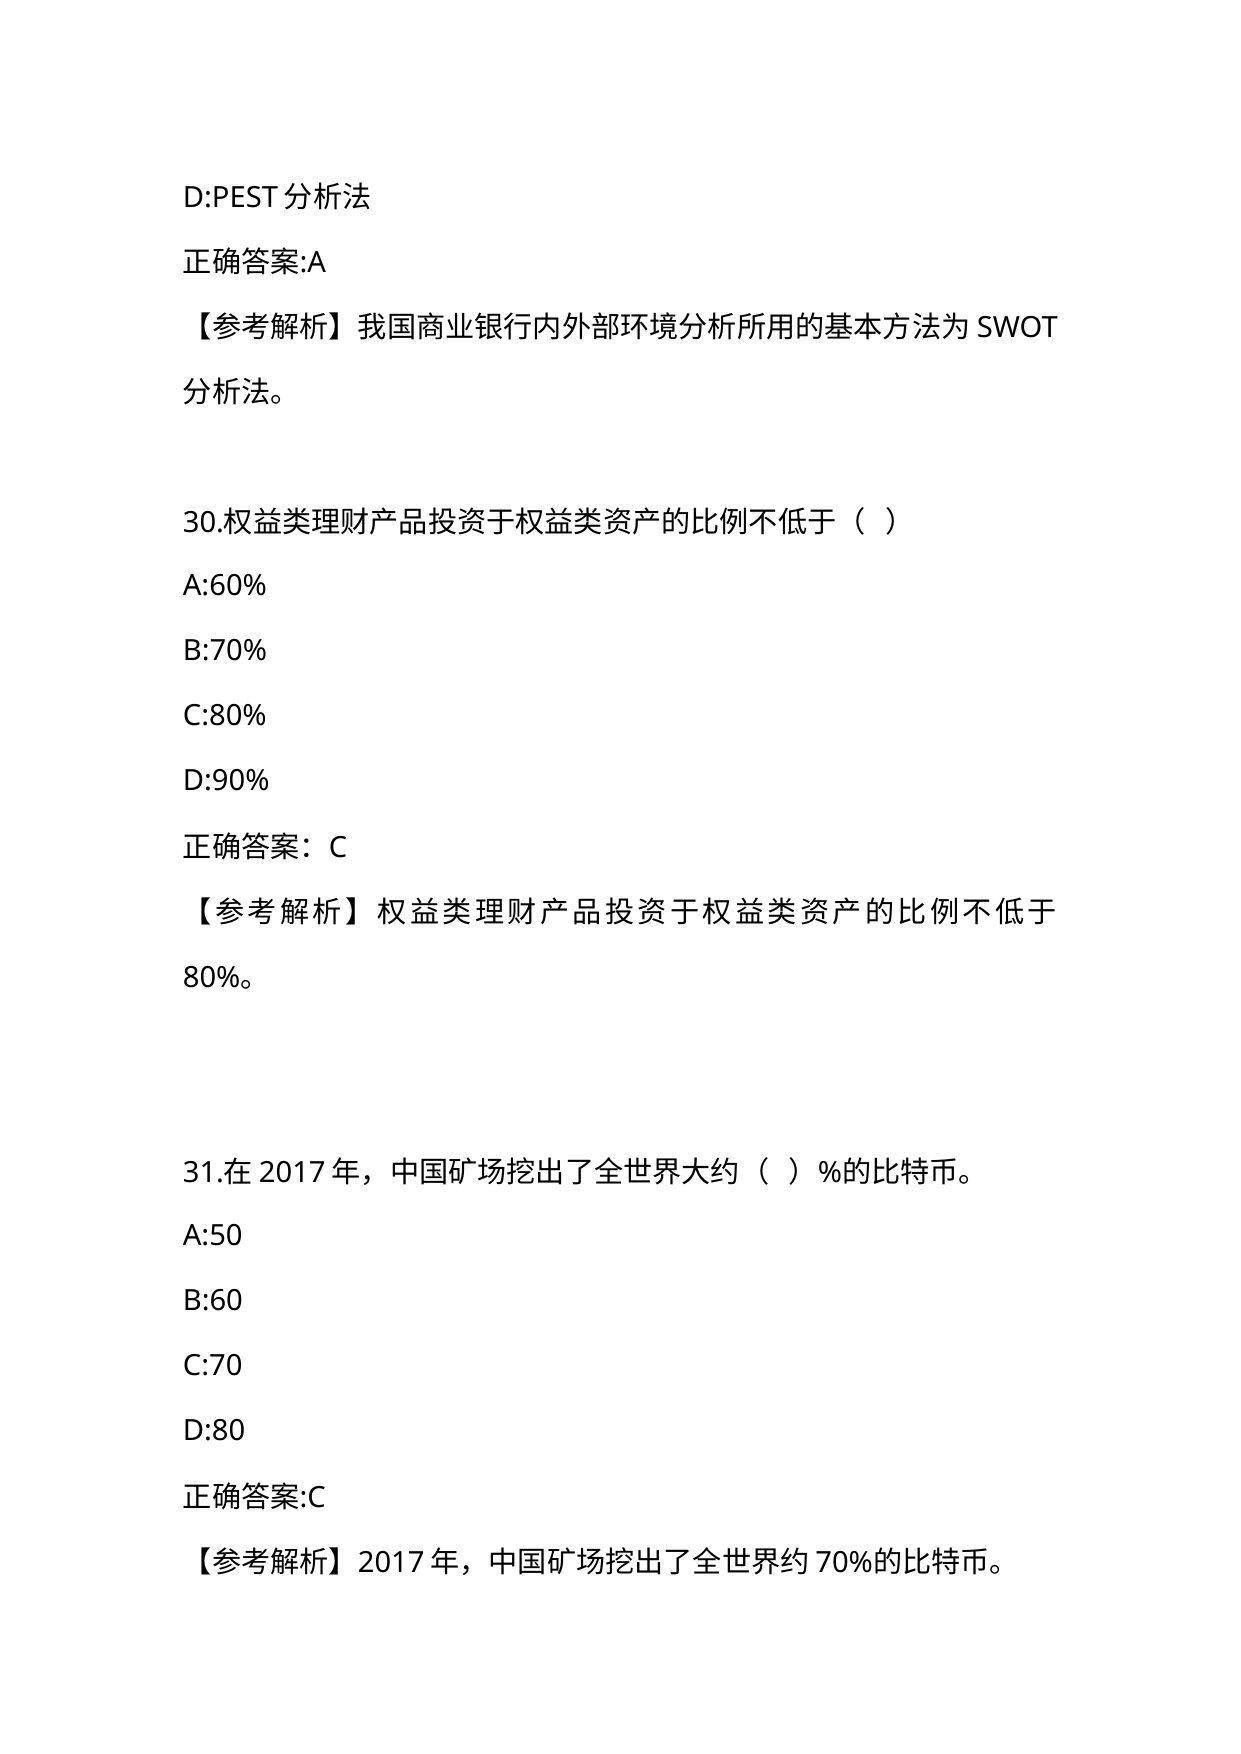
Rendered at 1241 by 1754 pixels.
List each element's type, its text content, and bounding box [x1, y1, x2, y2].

text C:80% [183, 682, 1058, 747]
text A:60% [183, 552, 1058, 617]
text D:90% [183, 747, 1058, 812]
text D:PEST分析法 [183, 162, 1058, 227]
text D:80 [183, 1397, 1058, 1462]
text 31.在2017年，中国矿场挖出了全世界大约（ ）%的比特币。 [183, 1137, 1058, 1202]
text A:50 [183, 1202, 1058, 1267]
text 正确答案：C [183, 812, 1058, 877]
text 【参考解析】我国商业银行内外部环境分析所用的基本方法为SWOT分析法。 [183, 292, 1058, 422]
text C:70 [183, 1332, 1058, 1397]
text 30.权益类理财产品投资于权益类资产的比例不低于（ ） [183, 487, 1058, 552]
text 【参考解析】2017年，中国矿场挖出了全世界约70%的比特币。 [183, 1527, 1058, 1592]
text 【参考解析】权益类理财产品投资于权益类资产的比例不低于80%。 [183, 877, 1058, 1007]
text 正确答案:A [183, 227, 1058, 292]
text 正确答案:C [183, 1462, 1058, 1527]
text B:70% [183, 617, 1058, 682]
text B:60 [183, 1267, 1058, 1332]
